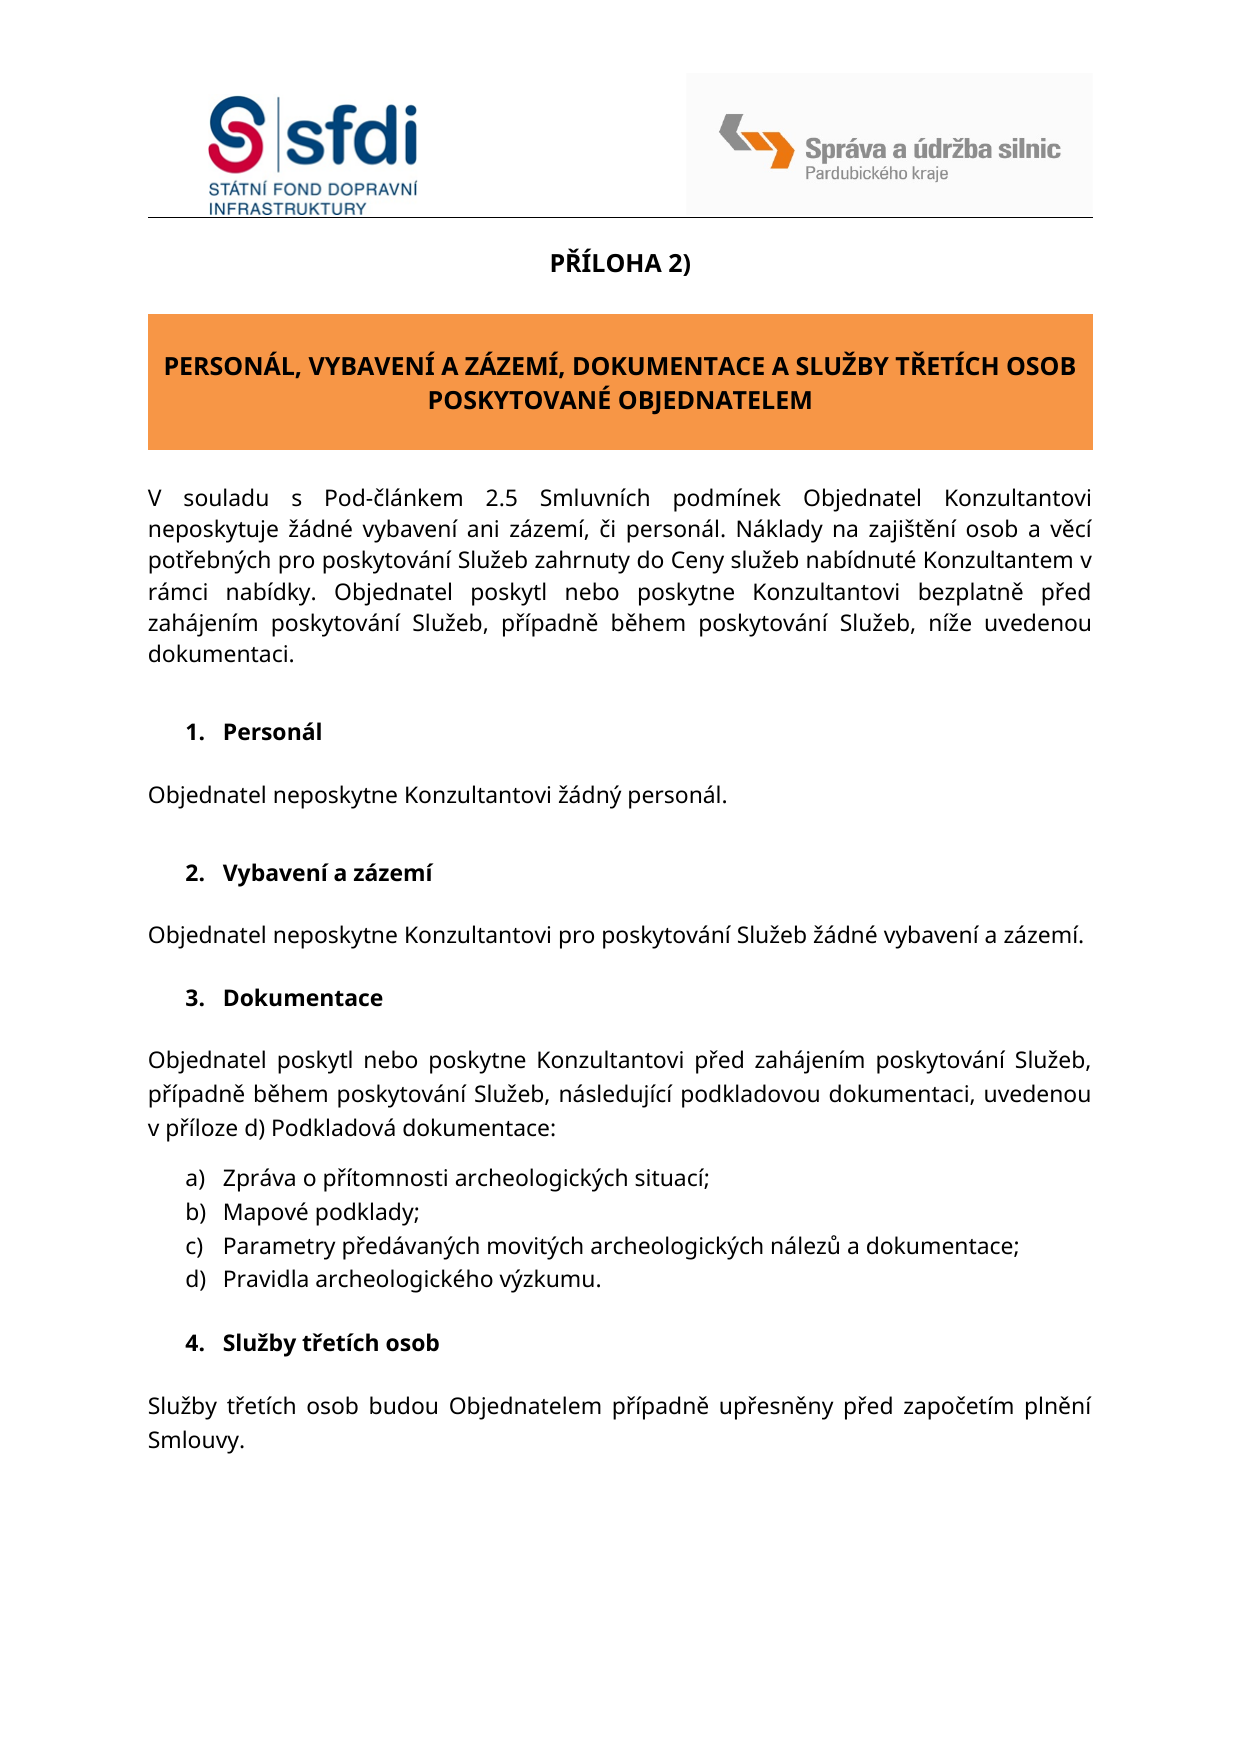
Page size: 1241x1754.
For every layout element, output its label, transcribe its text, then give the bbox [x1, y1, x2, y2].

text Objednatel poskytl nebo poskytne Konzultantovi před zahájením poskytování Služeb, případně během poskytování Služeb, následující podkladovou dokumentaci, uvedenou v příloze d) Podkladová dokumentace: [148, 1044, 1093, 1143]
text Objednatel neposkytne Konzultantovi pro poskytování Služeb žádné vybavení a zázemí. [148, 919, 1093, 950]
list Mapové podklady; [185, 1196, 1093, 1227]
text Personál, vybavení a zázemí, dokumentace a služby třetích osob poskytované Objednatelem [148, 348, 1093, 416]
list Personál [185, 716, 1093, 747]
list Parametry předávaných movitých archeologických nálezů a dokumentace; [185, 1229, 1093, 1261]
picture [208, 94, 418, 215]
list Služby třetích osob [185, 1327, 1093, 1358]
list Dokumentace [185, 982, 1093, 1013]
list Pravidla archeologického výzkumu. [185, 1263, 1093, 1294]
list Vybavení a zázemí [185, 857, 1093, 888]
text Objednatel neposkytne Konzultantovi žádný personál. [148, 778, 1093, 810]
text V souladu s Pod-článkem 2.5 Smluvních podmínek Objednatel Konzultantovi neposkytuje žádné vybavení ani zázemí, či personál. Náklady na zajištění osob a věcí potřebných pro poskytování Služeb zahrnuty do Ceny služeb nabídnuté Konzultantem v rámci nabídky. Objednatel poskytl nebo poskytne Konzultantovi bezplatně před zahájením poskytování Služeb, případně během poskytování Služeb, níže uvedenou dokumentaci. [148, 482, 1093, 669]
text PŘÍLOHA 2) [148, 246, 1093, 280]
text Služby třetích osob budou Objednatelem případně upřesněny před započetím plnění Smlouvy. [148, 1390, 1093, 1455]
picture [686, 73, 1093, 215]
list Zpráva o přítomnosti archeologických situací; [185, 1162, 1093, 1193]
